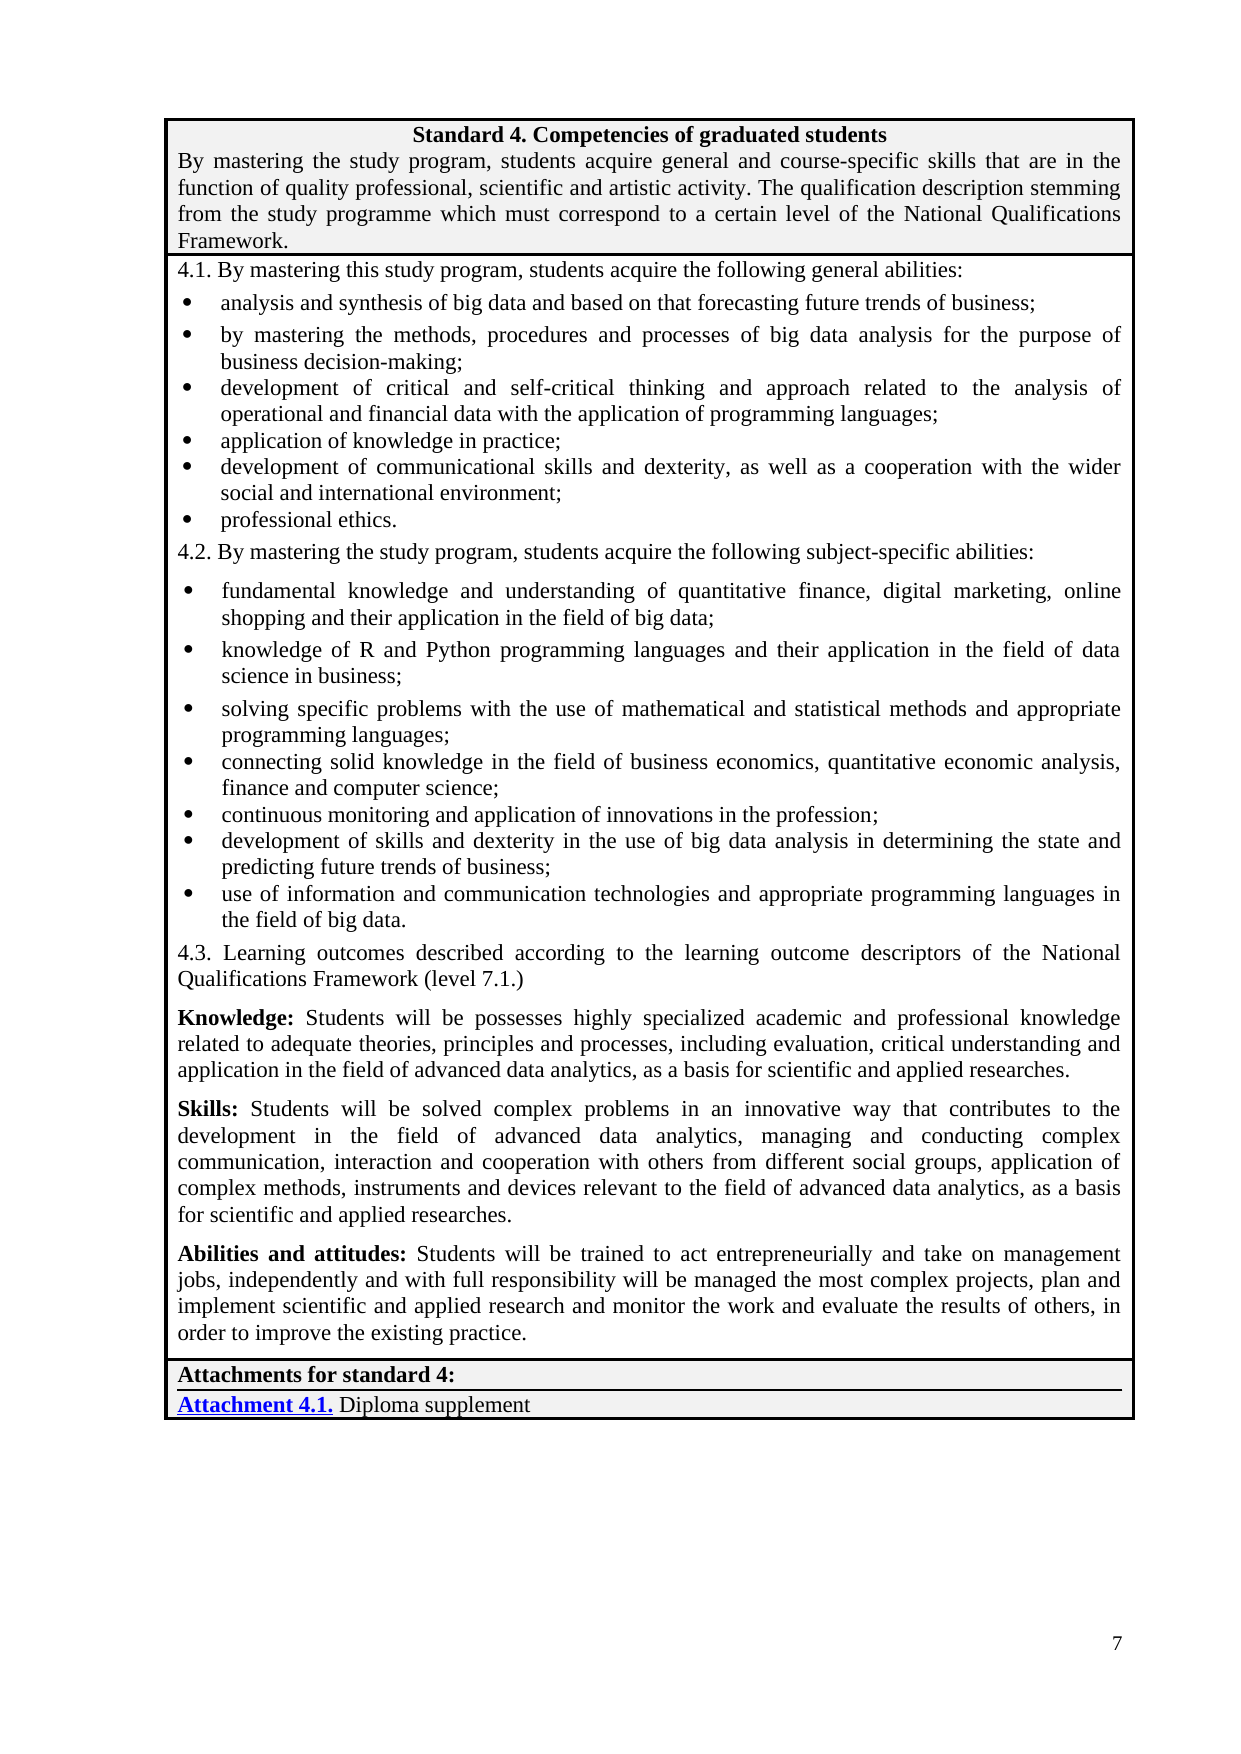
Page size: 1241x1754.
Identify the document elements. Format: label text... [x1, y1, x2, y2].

table_cell Attachments for standard 4: Attachment 4.1. Diploma supplement [168, 1361, 1132, 1417]
table_header Standard 4. Competencies of graduated students By mastering the study program, students acquire general and course-specific skills that are in the function of quality professional, scientific and artistic activity. The qualification description stemming from the study programme which must correspond to a certain level of the National Qualifications Framework. [168, 121, 1132, 253]
table_cell 4.1. By mastering this study program, students acquire the following general abilities: analysis and synthesis of big data and based on that forecasting future trends of business; by mastering the methods, procedures and processes of big data analysis for the purpose of business decision-making; development of critical and self-critical thinking and approach related to the analysis of operational and financial data with the application of programming languages; application of knowledge in practice; development of communicational skills and dexterity, as well as a cooperation with the wider social and international environment; professional ethics. 4.2. By mastering the study program, students acquire the following subject-specific abilities: fundamental knowledge and understanding of quantitative finance, digital marketing, online shopping and their application in the field of big data; knowledge of R and Python programming languages and their application in the field of data science in business; solving specific problems with the use of mathematical and statistical methods and appropriate programming languages; connecting solid knowledge in the field of business economics, quantitative economic analysis, finance and computer science; continuous monitoring and application of innovations in the profession; development of skills and dexterity in the use of big data analysis in determining the state and predicting future trends of business; use of information and communication technologies and appropriate programming languages in the field of big data. 4.3. Learning outcomes described according to the learning outcome descriptors of the National Qualifications Framework (level 7.1.) Knowledge: Students will be possesses highly specialized academic and professional knowledge related to adequate theories, principles and processes, including evaluation, critical understanding and application in the field of advanced data analytics, as a basis for scientific and applied researches. Skills: Students will be solved complex problems in an innovative way that contributes to the development in the field of advanced data analytics, managing and conducting complex communication, interaction and cooperation with others from different social groups, application of complex methods, instruments and devices relevant to the field of advanced data analytics, as a basis for scientific and applied researches. Abilities and attitudes: Students will be trained to act entrepreneurially and take on management jobs, independently and with full responsibility will be managed the most complex projects, plan and implement scientific and applied research and monitor the work and evaluate the results of others, in order to improve the existing practice. [168, 256, 1132, 1358]
